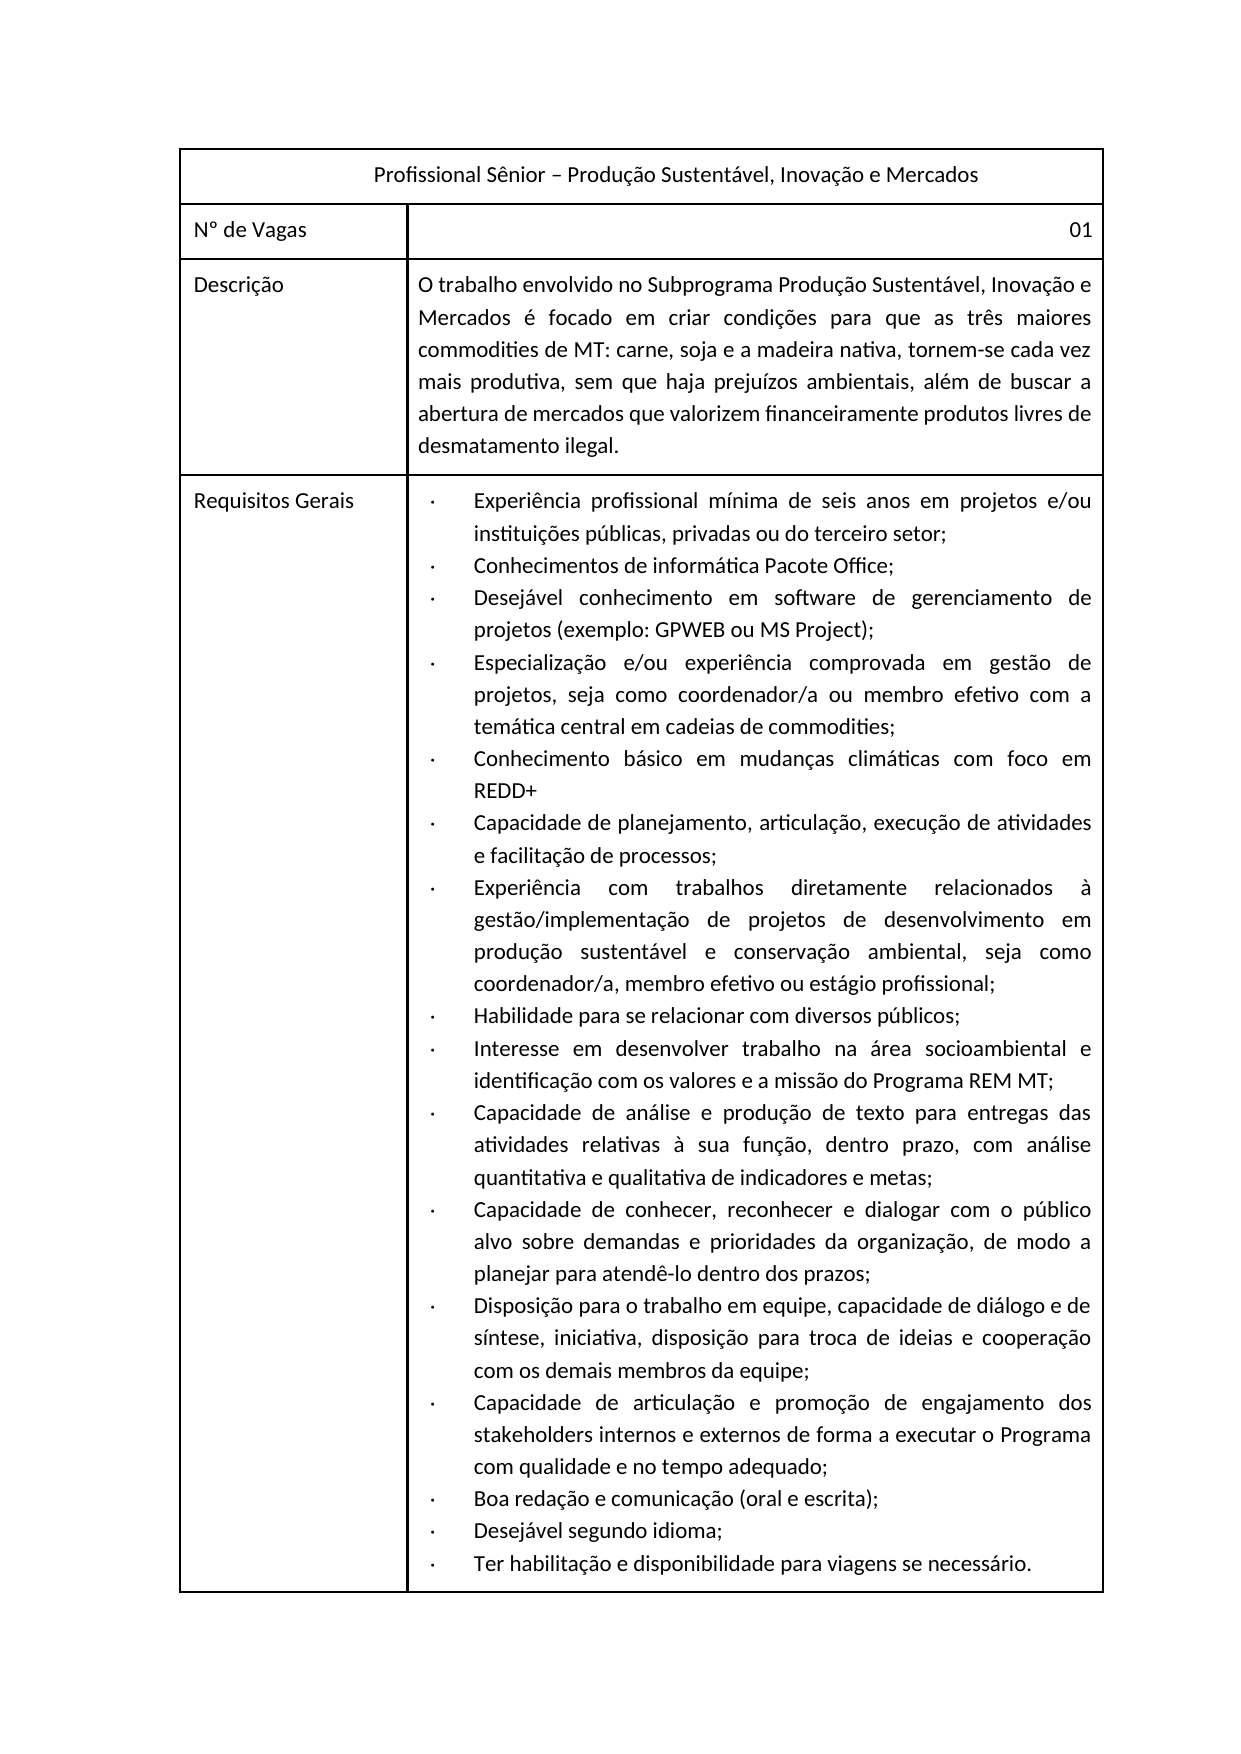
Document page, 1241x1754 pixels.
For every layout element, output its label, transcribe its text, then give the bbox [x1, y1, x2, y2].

table_cell Nº de Vagas [181, 205, 406, 258]
table_cell Requisitos Gerais [181, 476, 406, 1591]
table_cell Experiência profissional mínima de seis anos em projetos e/ou instituições públicas, privadas ou do terceiro setor; Conhecimentos de informática Pacote Office; Desejável conhecimento em software de gerenciamento de projetos (exemplo: GPWEB ou MS Project); Especialização e/ou experiência comprovada em gestão de projetos, seja como coordenador/a ou membro efetivo com a temática central em cadeias de commodities; Conhecimento básico em mudanças climáticas com foco em REDD+ Capacidade de planejamento, articulação, execução de atividades e facilitação de processos; Experiência com trabalhos diretamente relacionados à gestão/implementação de projetos de desenvolvimento em produção sustentável e conservação ambiental, seja como coordenador/a, membro efetivo ou estágio profissional; Habilidade para se relacionar com diversos públicos; Interesse em desenvolver trabalho na área socioambiental e identificação com os valores e a missão do Programa REM MT; Capacidade de análise e produção de texto para entregas das atividades relativas à sua função, dentro prazo, com análise quantitativa e qualitativa de indicadores e metas; Capacidade de conhecer, reconhecer e dialogar com o público alvo sobre demandas e prioridades da organização, de modo a planejar para atendê-lo dentro dos prazos; Disposição para o trabalho em equipe, capacidade de diálogo e de síntese, iniciativa, disposição para troca de ideias e cooperação com os demais membros da equipe; Capacidade de articulação e promoção de engajamento dos stakeholders internos e externos de forma a executar o Programa com qualidade e no tempo adequado; Boa redação e comunicação (oral e escrita); Desejável segundo idioma; Ter habilitação e disponibilidade para viagens se necessário. [409, 476, 1102, 1591]
table_cell O trabalho envolvido no Subprograma Produção Sustentável, Inovação e Mercados é focado em criar condições para que as três maiores commodities de MT: carne, soja e a madeira nativa, tornem-se cada vez mais produtiva, sem que haja prejuízos ambientais, além de buscar a abertura de mercados que valorizem financeiramente produtos livres de desmatamento ilegal. [409, 260, 1102, 474]
table_header Profissional Sênior – Produção Sustentável, Inovação e Mercados [181, 150, 1102, 203]
table_cell Descrição [181, 260, 406, 474]
table_cell 01 [409, 205, 1102, 258]
